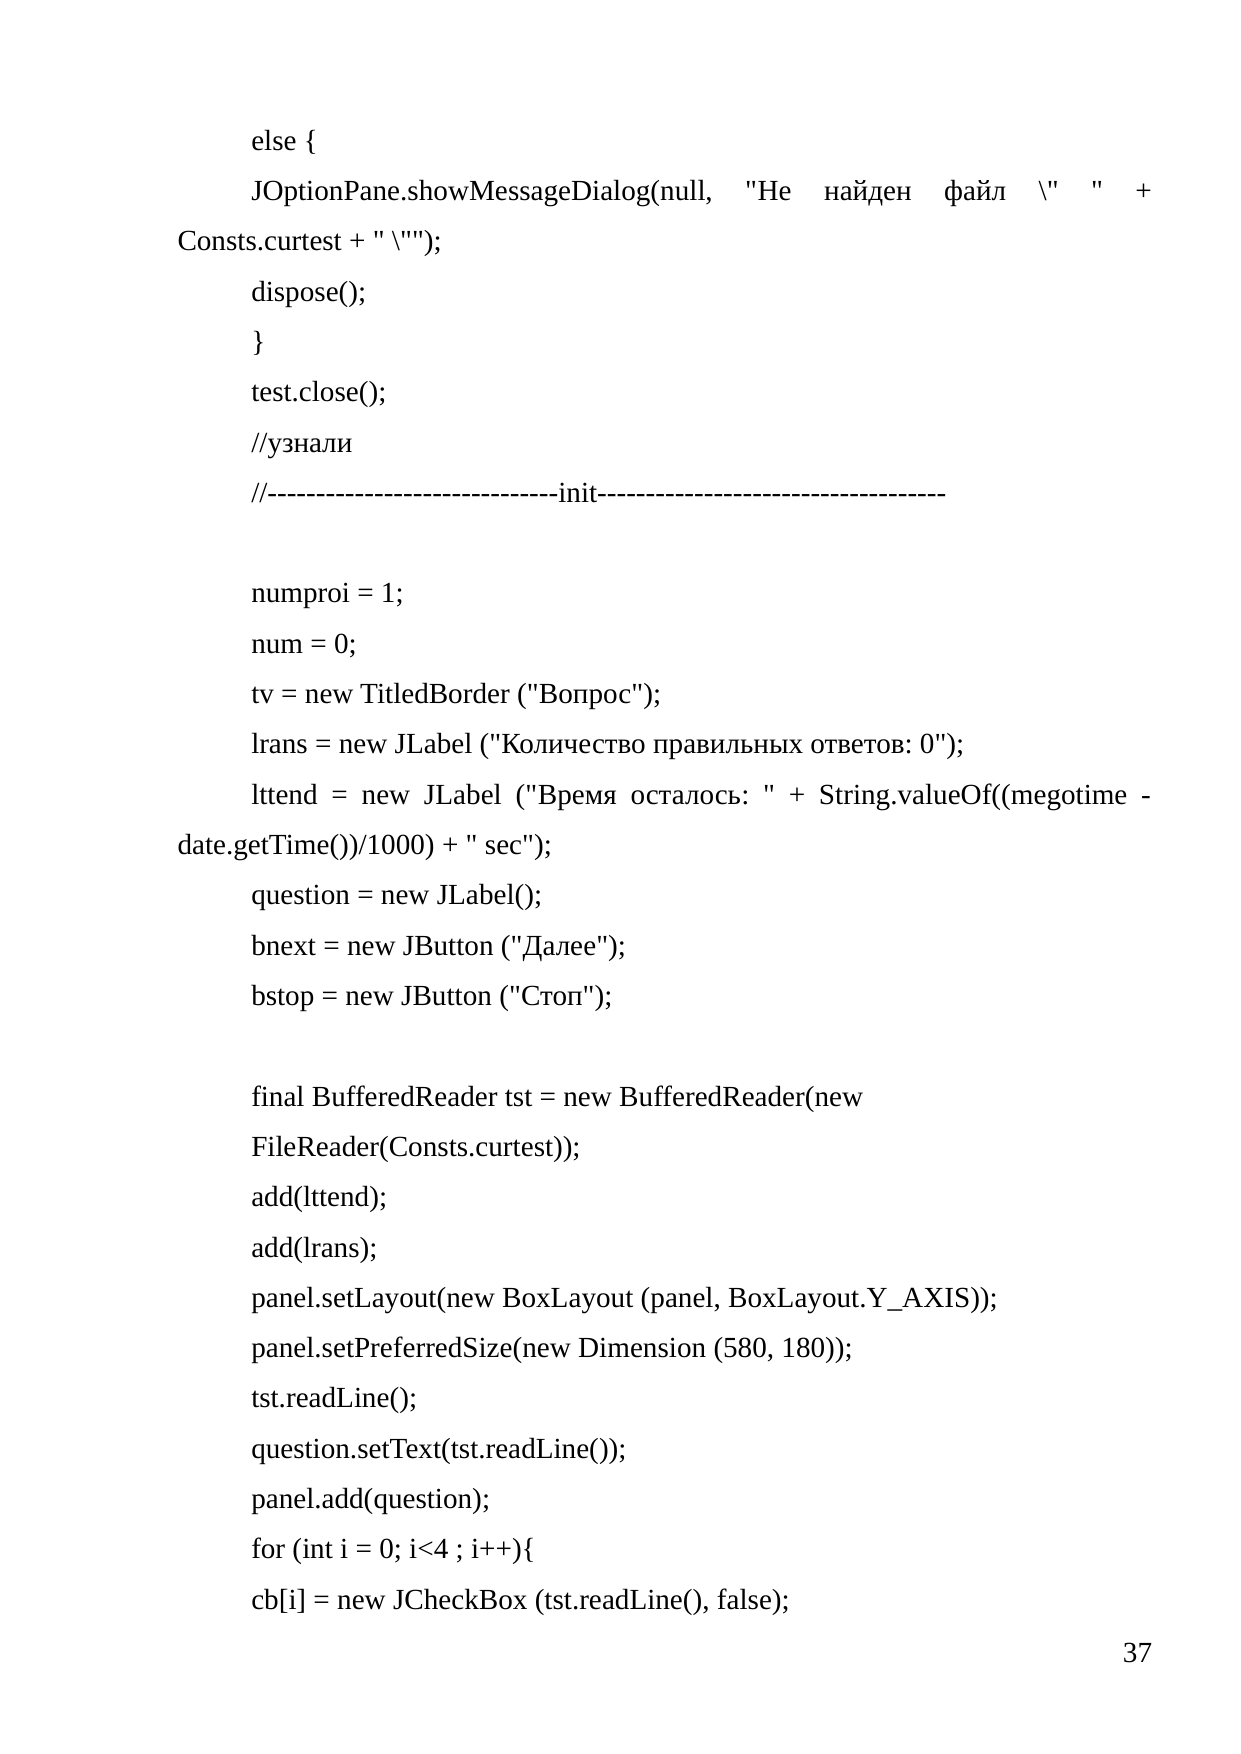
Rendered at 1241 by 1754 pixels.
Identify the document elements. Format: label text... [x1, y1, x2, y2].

list else { [177, 123, 1152, 156]
list tst.readLine(); [177, 1381, 1152, 1414]
list question = new JLabel(); [177, 877, 1152, 911]
list question.setText(tst.readLine()); [177, 1431, 1152, 1464]
list bnext = new JButton ("Далее"); [177, 928, 1152, 961]
list for (int i = 0; i<4 ; i++){ [177, 1532, 1152, 1565]
list } [177, 324, 1152, 358]
list panel.add(question); [177, 1481, 1152, 1515]
list //------------------------------init------------------------------------ [177, 475, 1152, 508]
list lrans = new JLabel ("Количество правильных ответов: 0"); [177, 727, 1152, 760]
list numproi = 1; [177, 576, 1152, 609]
list FileReader(Consts.curtest)); [177, 1129, 1152, 1163]
list panel.setLayout(new BoxLayout (panel, BoxLayout.Y_AXIS)); [177, 1280, 1152, 1313]
list dispose(); [177, 274, 1152, 307]
list cb[i] = new JCheckBox (tst.readLine(), false); [177, 1582, 1152, 1615]
list tv = new TitledBorder ("Вопрос"); [177, 676, 1152, 710]
list final BufferedReader tst = new BufferedReader(new [177, 1079, 1152, 1112]
list JOptionPane.showMessageDialog(null, "Не найден файл \" " + Consts.curtest + " \""); [177, 173, 1152, 257]
list add(lrans); [177, 1230, 1152, 1263]
list //узнали [177, 425, 1152, 458]
list num = 0; [177, 626, 1152, 659]
list add(lttend); [177, 1179, 1152, 1213]
list panel.setPreferredSize(new Dimension (580, 180)); [177, 1330, 1152, 1364]
list test.close(); [177, 374, 1152, 408]
list bstop = new JButton ("Стоп"); [177, 978, 1152, 1012]
list lttend = new JLabel ("Время осталось: " + String.valueOf((megotime - date.getTime())/1000) + " sec"); [177, 777, 1152, 861]
